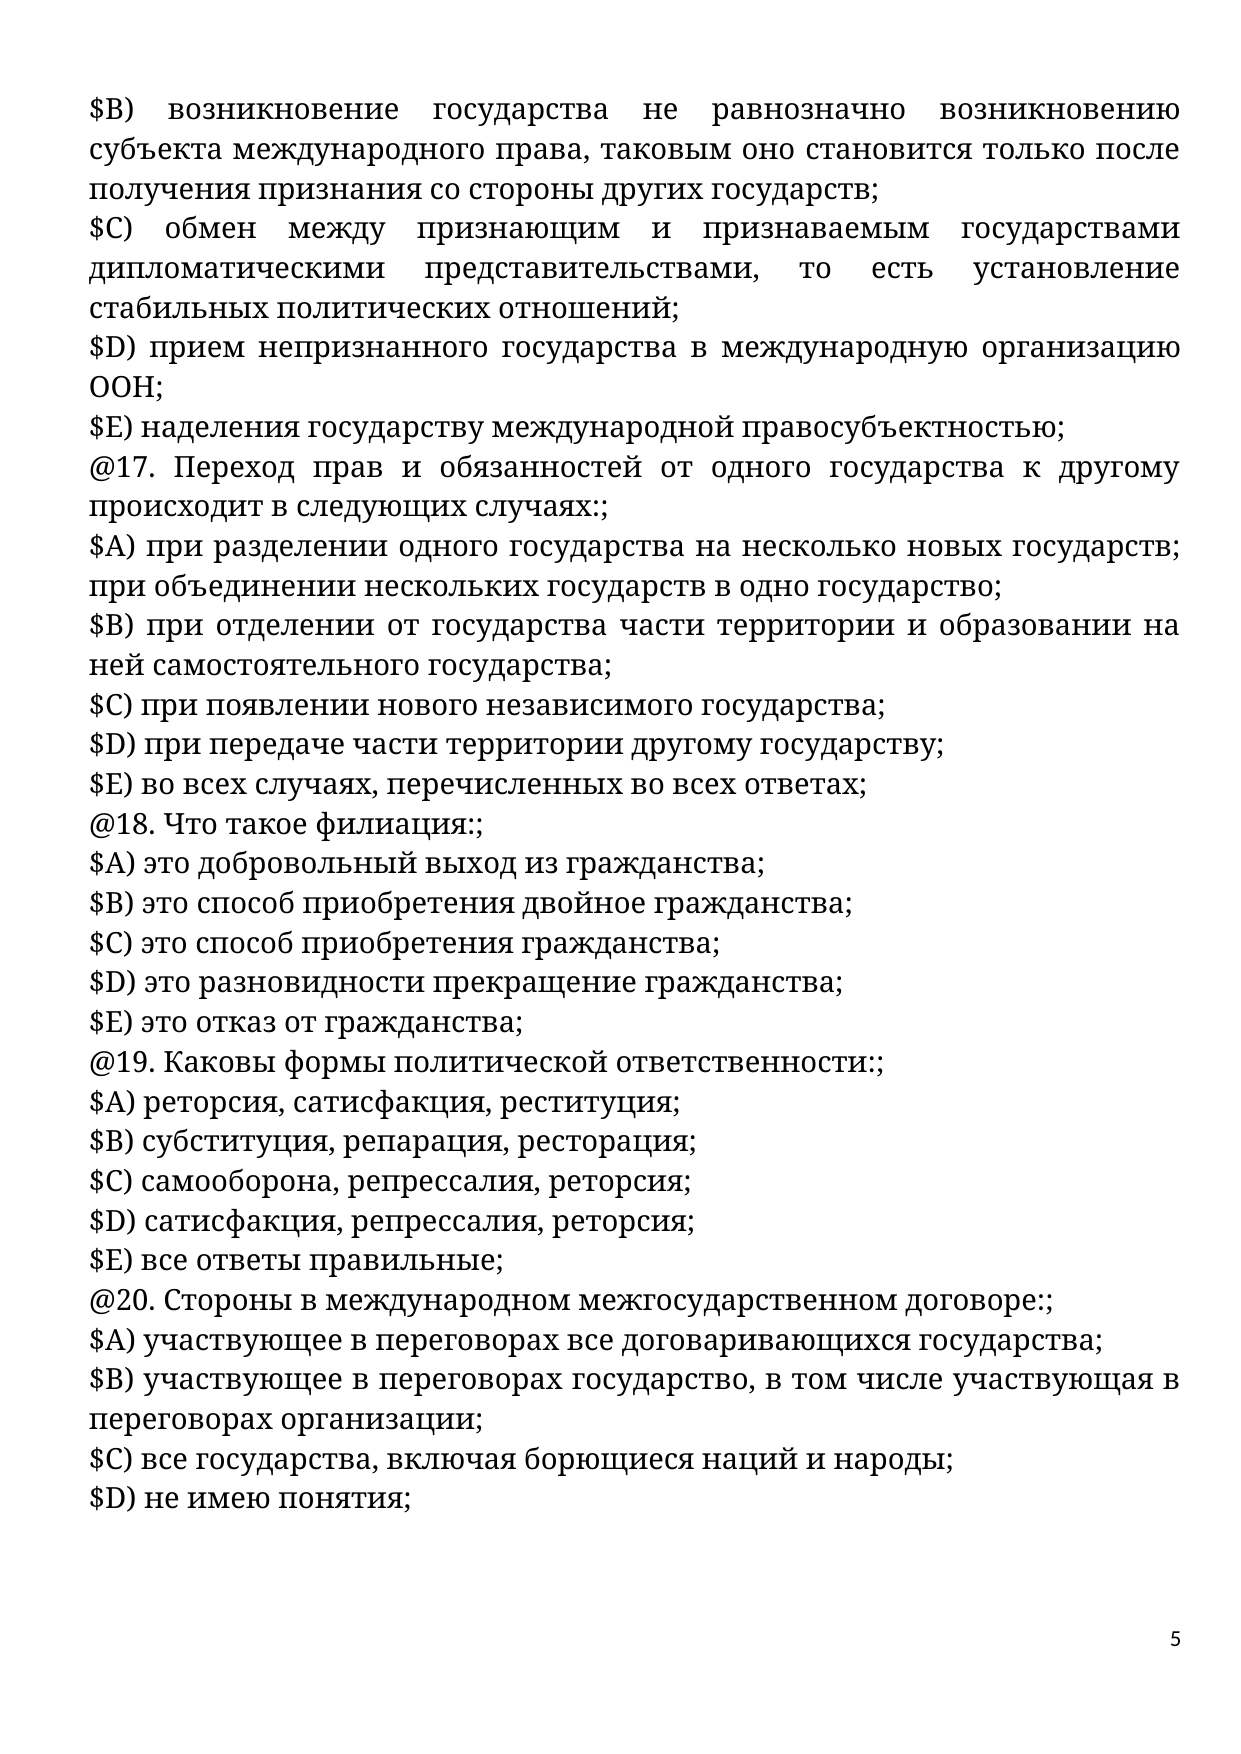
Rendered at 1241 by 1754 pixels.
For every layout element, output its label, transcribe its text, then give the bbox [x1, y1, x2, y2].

text $A) это добровольный выход из гражданства; [89, 843, 1181, 882]
text $D) при передаче части территории другому государству; [89, 724, 1181, 763]
text $A) при разделении одного государства на несколько новых государств; при объединении нескольких государств в одно государство; [89, 525, 1181, 604]
text $D) не имею понятия; [89, 1478, 1181, 1517]
text $B) при отделении от государства части территории и образовании на ней самостоятельного государства; [89, 604, 1181, 684]
text $A) участвующее в переговорах все договаривающихся государства; [89, 1319, 1181, 1359]
text $B) участвующее в переговорах государство, в том числе участвующая в переговорах организации; [89, 1359, 1181, 1438]
text $E) во всех случаях, перечисленных во всех ответах; [89, 763, 1181, 803]
text $D) прием непризнанного государства в международную организацию ООН; [89, 327, 1181, 406]
text $D) сатисфакция, репрессалия, реторсия; [89, 1200, 1181, 1239]
text $B) это способ приобретения двойное гражданства; [89, 882, 1181, 922]
text $A) реторсия, сатисфакция, реституция; [89, 1081, 1181, 1121]
text $E) наделения государству международной правосубъектностью; [89, 406, 1181, 446]
subtitle @17. Переход прав и обязанностей от одного государства к другому происходит в следующих случаях:; [89, 446, 1181, 525]
text $C) при появлении нового независимого государства; [89, 684, 1181, 724]
text $E) все ответы правильные; [89, 1239, 1181, 1279]
text $C) самооборона, репрессалия, реторсия; [89, 1160, 1181, 1200]
text $C) обмен между признающим и признаваемым государствами дипломатическими представительствами, то есть установление стабильных политических отношений; [89, 208, 1181, 327]
text $B) субституция, репарация, ресторация; [89, 1121, 1181, 1160]
text $E) это отказ от гражданства; [89, 1001, 1181, 1041]
text $C) все государства, включая борющиеся наций и народы; [89, 1438, 1181, 1478]
text @20. Стороны в международном межгосударственном договоре:; [89, 1279, 1181, 1319]
text $D) это разновидности прекращение гражданства; [89, 962, 1181, 1001]
text @19. Каковы формы политической ответственности:; [89, 1041, 1181, 1081]
text $C) это способ приобретения гражданства; [89, 922, 1181, 962]
subtitle @18. Что такое филиация:; [89, 803, 1181, 843]
text $B) возникновение государства не равнозначно возникновению субъекта международного права, таковым оно становится только после получения признания со стороны других государств; [89, 89, 1181, 208]
